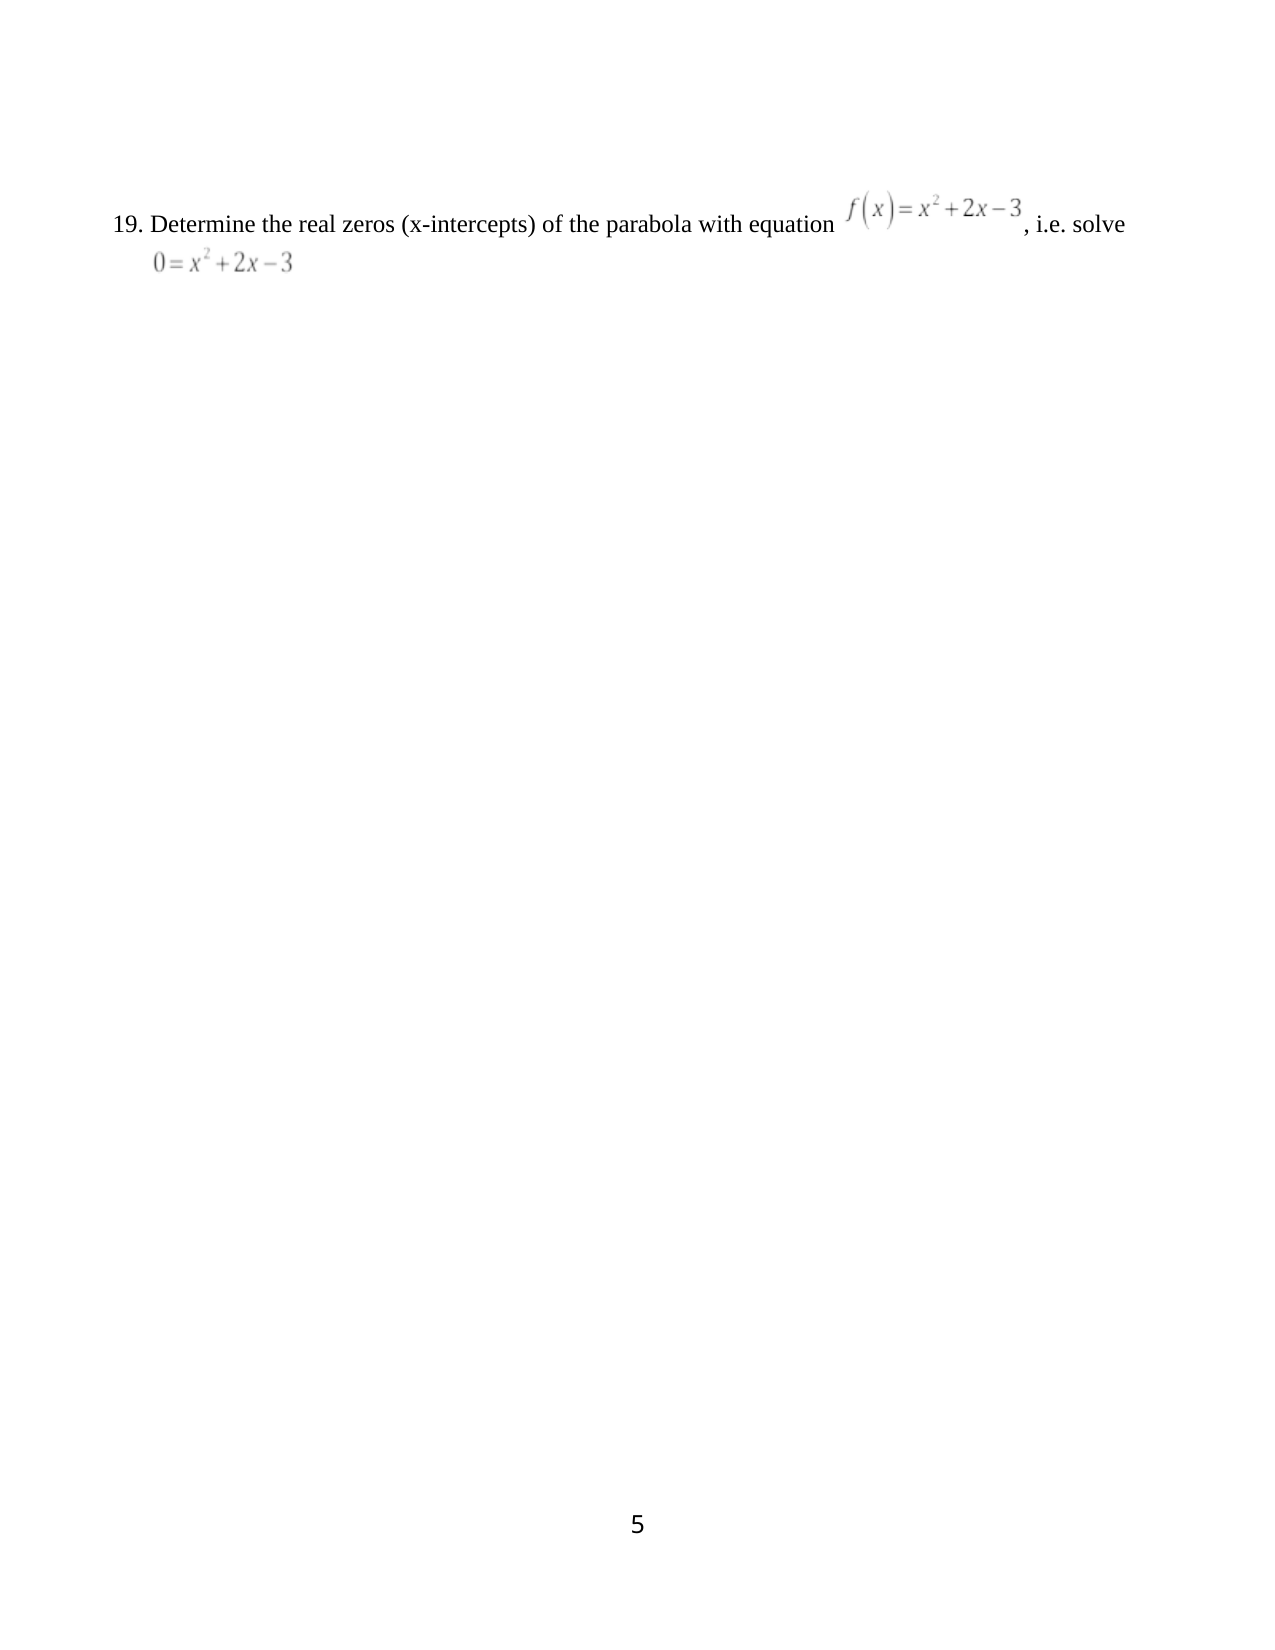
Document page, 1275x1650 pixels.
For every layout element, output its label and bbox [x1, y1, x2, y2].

list [112, 184, 1200, 274]
